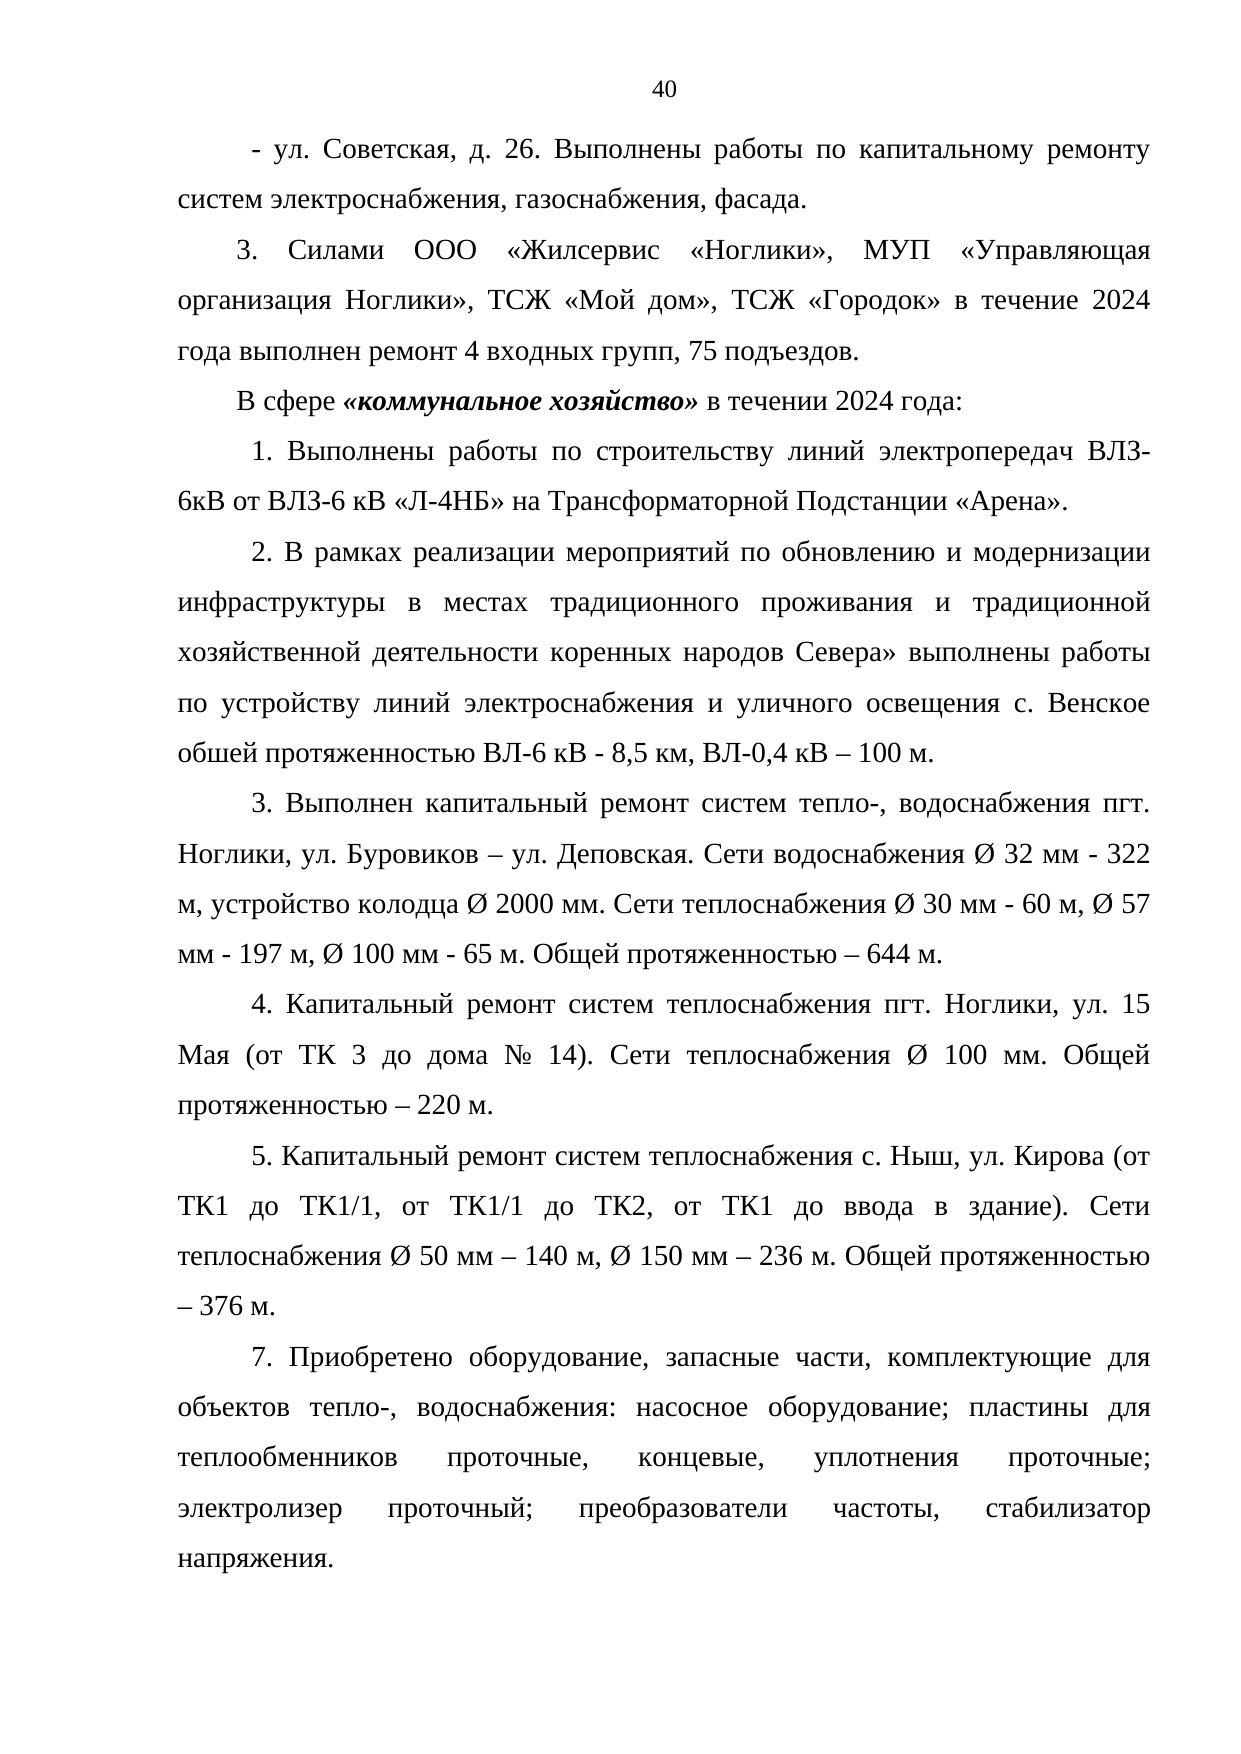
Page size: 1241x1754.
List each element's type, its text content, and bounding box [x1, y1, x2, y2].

text 2. В рамках реализации мероприятий по обновлению и модернизации инфраструктуры в местах традиционного проживания и традиционной хозяйственной деятельности коренных народов Севера» выполнены работы по устройству линий электроснабжения и уличного освещения с. Венское обшей протяженностью ВЛ-6 кВ - 8,5 км, ВЛ-0,4 кВ – 100 м. [177, 534, 1152, 769]
text В сфере «коммунальное хозяйство» в течении 2024 года: [177, 383, 1152, 416]
text 5. Капитальный ремонт систем теплоснабжения с. Ныш, ул. Кирова (от ТК1 до ТК1/1, от ТК1/1 до ТК2, от ТК1 до ввода в здание). Сети теплоснабжения Ø 50 мм – 140 м, Ø 150 мм – 236 м. Общей протяженностью – 376 м. [177, 1138, 1152, 1322]
text 4. Капитальный ремонт систем теплоснабжения пгт. Ноглики, ул. 15 Мая (от ТК 3 до дома № 14). Сети теплоснабжения Ø 100 мм. Общей протяженностью – 220 м. [177, 987, 1152, 1121]
text 3. Выполнен капитальный ремонт систем тепло-, водоснабжения пгт. Ноглики, ул. Буровиков – ул. Деповская. Сети водоснабжения Ø 32 мм - 322 м, устройство колодца Ø 2000 мм. Сети теплоснабжения Ø 30 мм - 60 м, Ø 57 мм - 197 м, Ø 100 мм - 65 м. Общей протяженностью – 644 м. [177, 785, 1152, 970]
text - ул. Советская, д. 26. Выполнены работы по капитальному ремонту систем электроснабжения, газоснабжения, фасада. [177, 131, 1152, 215]
text 1. Выполнены работы по строительству линий электропередач ВЛЗ-6кВ от ВЛЗ-6 кВ «Л-4НБ» на Трансформаторной Подстанции «Арена». [177, 433, 1152, 517]
text 7. Приобретено оборудование, запасные части, комплектующие для объектов тепло-, водоснабжения: насосное оборудование; пластины для теплообменников проточные, концевые, уплотнения проточные; электролизер проточный; преобразователи частоты, стабилизатор напряжения. [177, 1339, 1152, 1574]
text 3. Силами ООО «Жилсервис «Ноглики», МУП «Управляющая организация Ноглики», ТСЖ «Мой дом», ТСЖ «Городок» в течение 2024 года выполнен ремонт 4 входных групп, 75 подъездов. [177, 232, 1152, 366]
